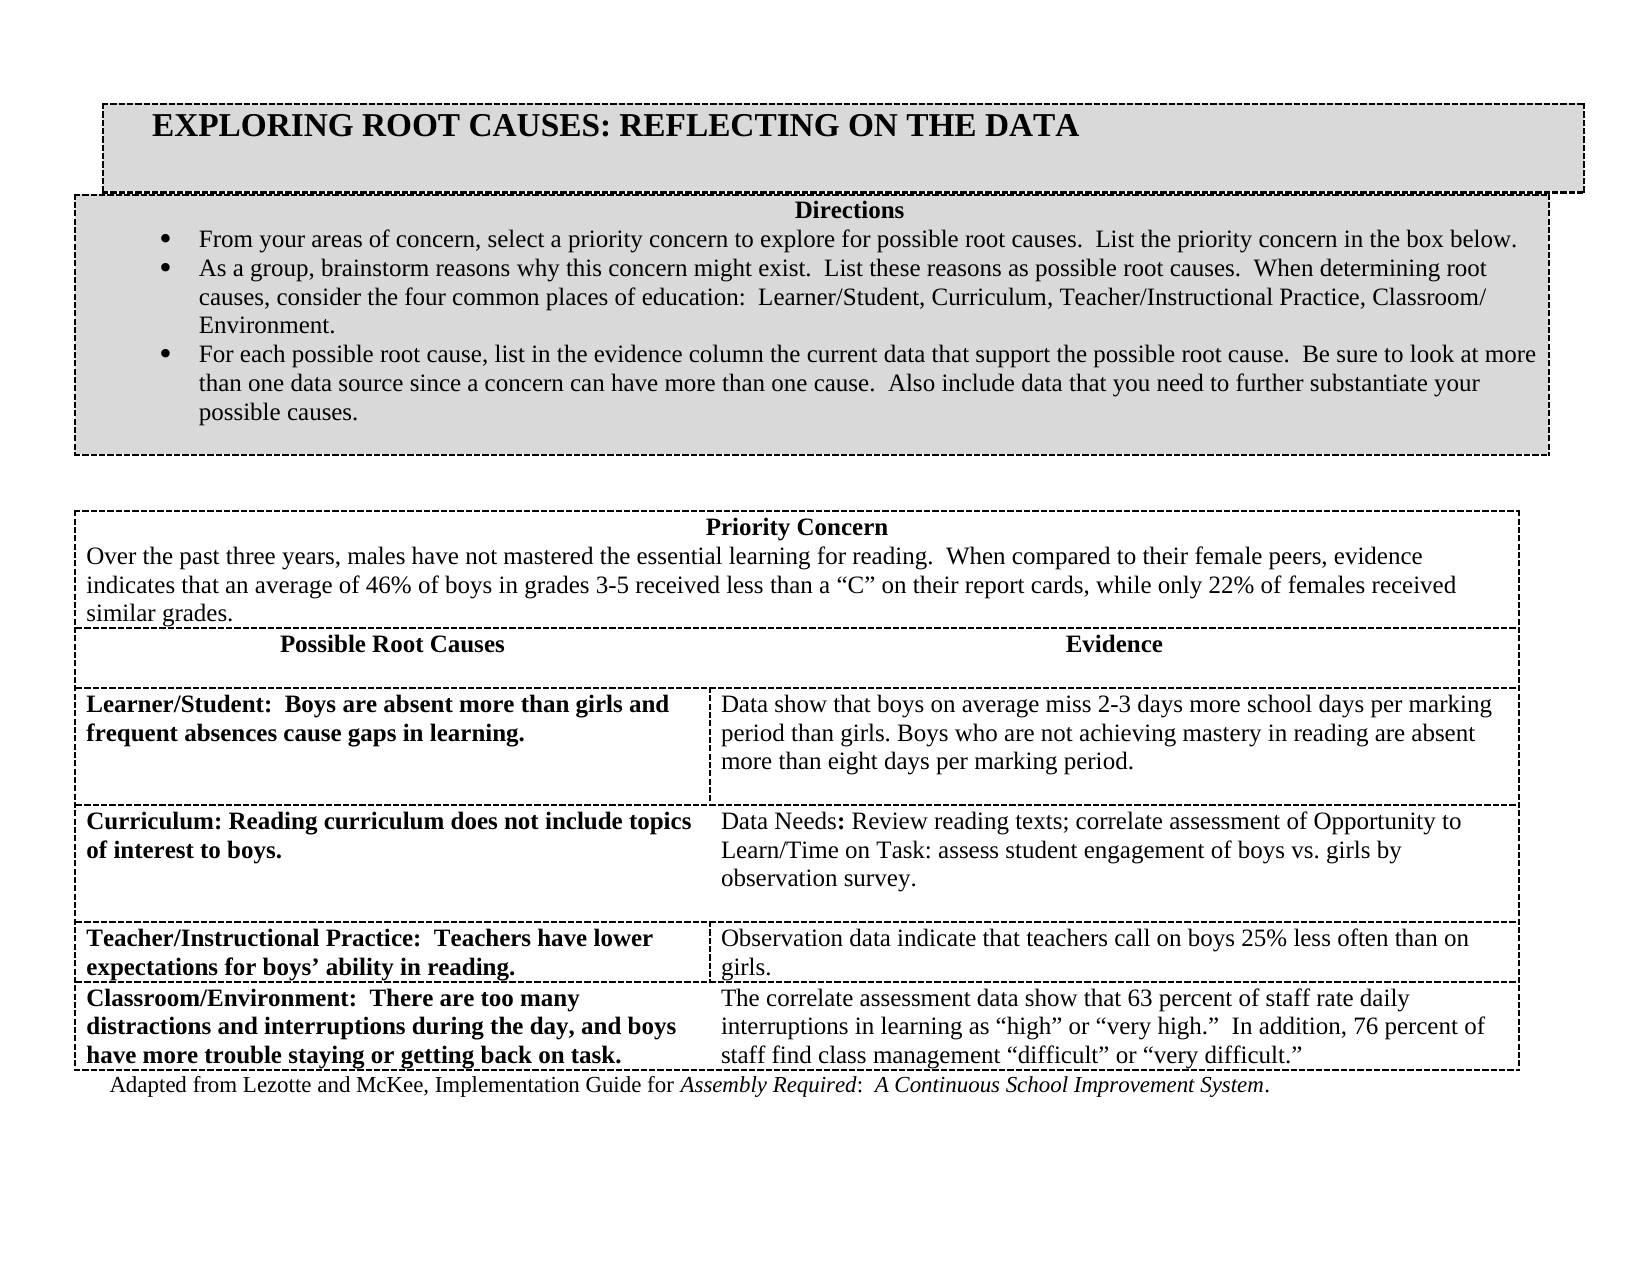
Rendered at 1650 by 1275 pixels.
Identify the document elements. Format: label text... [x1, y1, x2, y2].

table_cell Learner/Student: Boys are absent more than girls and frequent absences cause gaps in learning. [75, 687, 709, 804]
table_cell Possible Root Causes [75, 627, 709, 687]
table_header Directions From your areas of concern, select a priority concern to explore for possible root causes. List the priority concern in the box below. As a group, brainstorm reasons why this concern might exist. List these reasons as possible root causes. When determining root causes, consider the four common places of education: Learner/Student, Curriculum, Teacher/Instructional Practice, Classroom/ Environment. For each possible root cause, list in the evidence column the current data that support the possible root cause. Be sure to look at more than one data source since a concern can have more than one cause. Also include data that you need to further substantiate your possible causes. [75, 194, 1549, 454]
table_cell Classroom/Environment: There are too many distractions and interruptions during the day, and boys have more trouble staying or getting back on task. [75, 981, 709, 1069]
table_cell Data Needs: Review reading texts; correlate assessment of Opportunity to Learn/Time on Task: assess student engagement of boys vs. girls by observation survey. [710, 804, 1519, 921]
table_cell Observation data indicate that teachers call on boys 25% less often than on girls. [710, 921, 1519, 981]
table_header EXPLORING ROOT CAUSES: REFLECTING ON THE DATA [103, 103, 1584, 191]
table_cell Data show that boys on average miss 2-3 days more school days per marking period than girls. Boys who are not achieving mastery in reading are absent more than eight days per marking period. [710, 687, 1519, 804]
table_header Priority Concern Over the past three years, males have not mastered the essential learning for reading. When compared to their female peers, evidence indicates that an average of 46% of boys in grades 3-5 received less than a “C” on their report cards, while only 22% of females received similar grades. [75, 510, 1519, 627]
table_cell Curriculum: Reading curriculum does not include topics of interest to boys. [75, 804, 709, 921]
table_cell Teacher/Instructional Practice: Teachers have lower expectations for boys’ ability in reading. [75, 921, 709, 981]
text Adapted from Lezotte and McKee, Implementation Guide for Assembly Required: A Continuous School Improvement System. [75, 1071, 1575, 1097]
table_cell Evidence [710, 627, 1519, 687]
table_cell The correlate assessment data show that 63 percent of staff rate daily interruptions in learning as “high” or “very high.” In addition, 76 percent of staff find class management “difficult” or “very difficult.” [710, 981, 1519, 1069]
